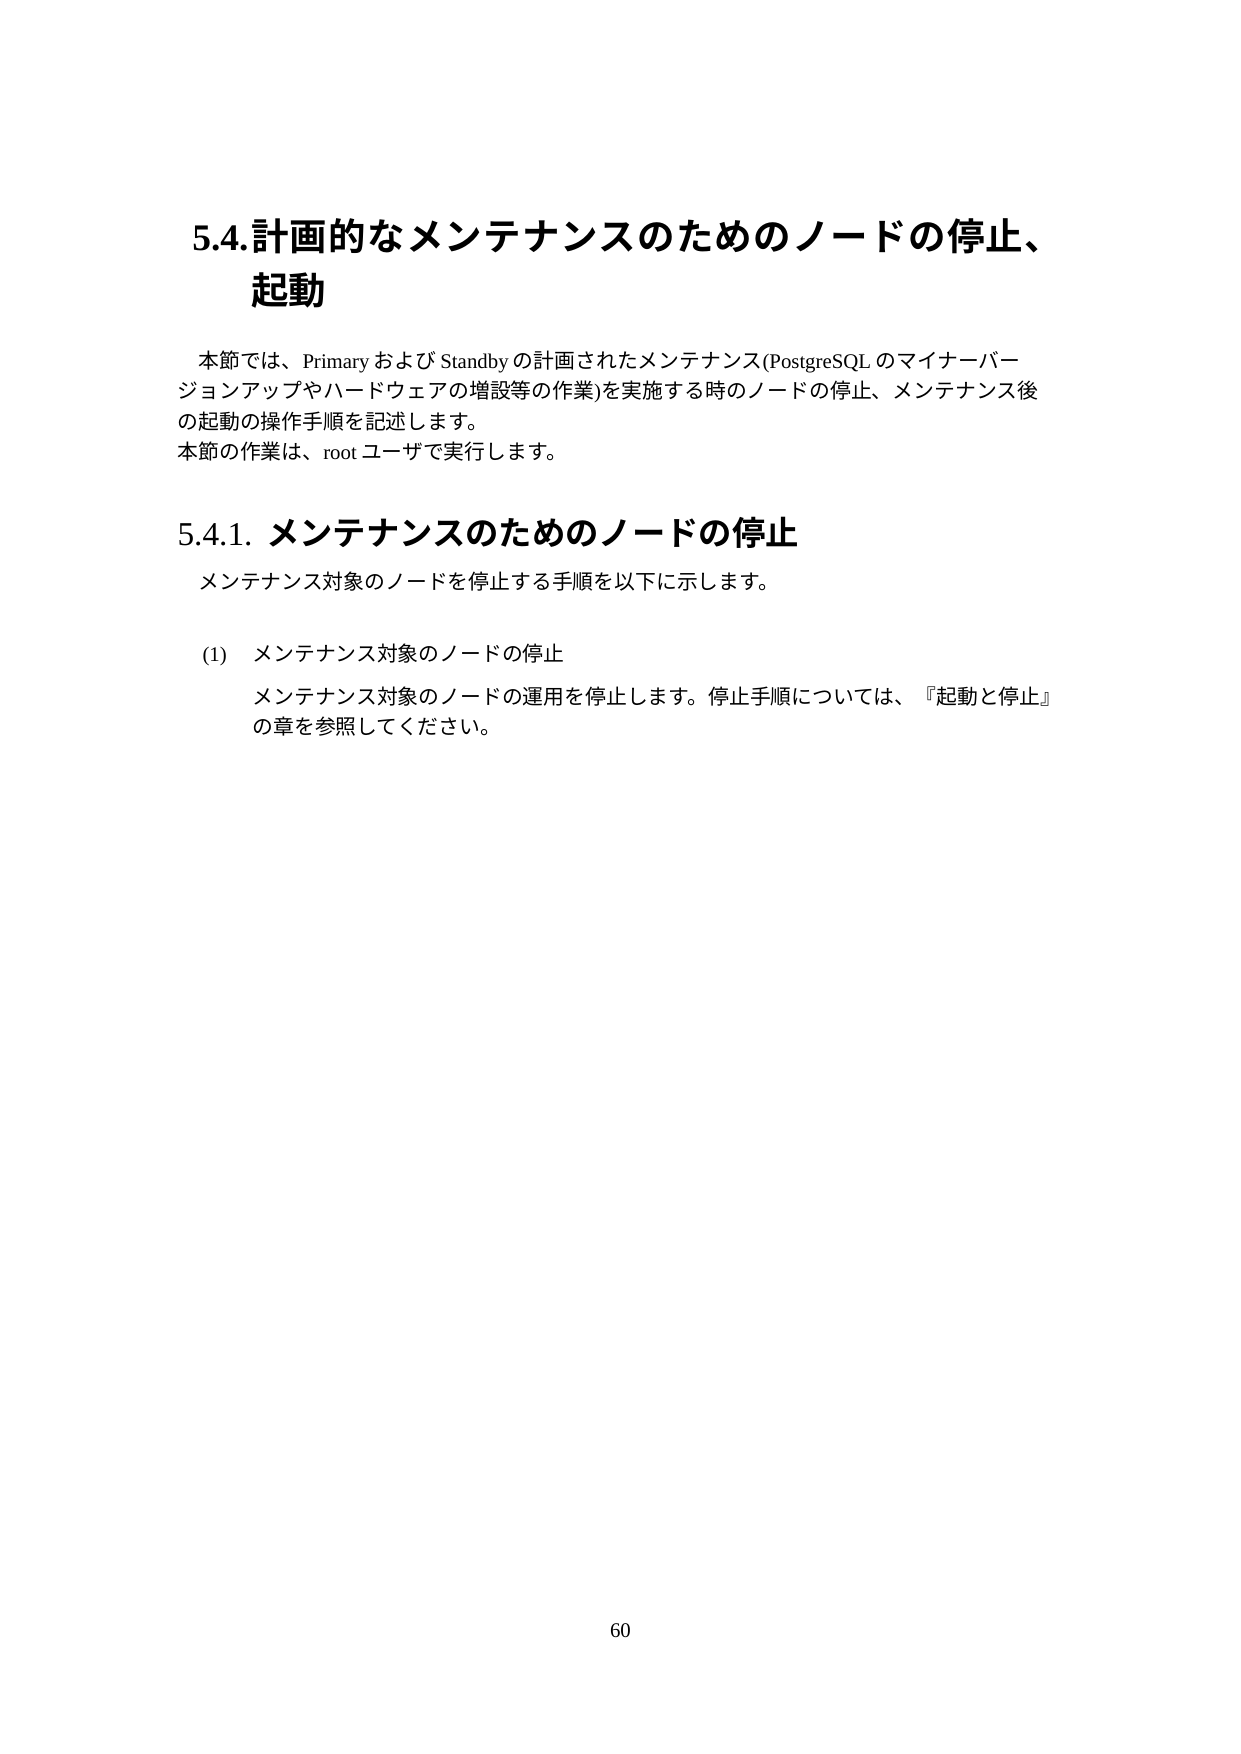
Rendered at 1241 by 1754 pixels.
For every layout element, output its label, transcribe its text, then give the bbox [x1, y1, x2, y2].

text 本節の作業は、rootユーザで実行します。 [177, 435, 1054, 465]
subtitle 計画的なメンテナンスのためのノードの停止、起動 [192, 207, 1063, 315]
list メンテナンス対象のノードの運用を停止します。停止手順については、『起動と停止』の章を参照してください。 [202, 680, 1063, 741]
subtitle メンテナンスのためのノードの停止 [177, 507, 1063, 555]
text メンテナンス対象のノードを停止する手順を以下に示します。 [177, 566, 1054, 596]
list メンテナンス対象のノードの停止 [202, 637, 1063, 668]
text 本節では、PrimaryおよびStandbyの計画されたメンテナンス(PostgreSQLのマイナーバージョンアップやハードウェアの増設等の作業)を実施する時のノードの停止、メンテナンス後の起動の操作手順を記述します。 [177, 344, 1054, 435]
